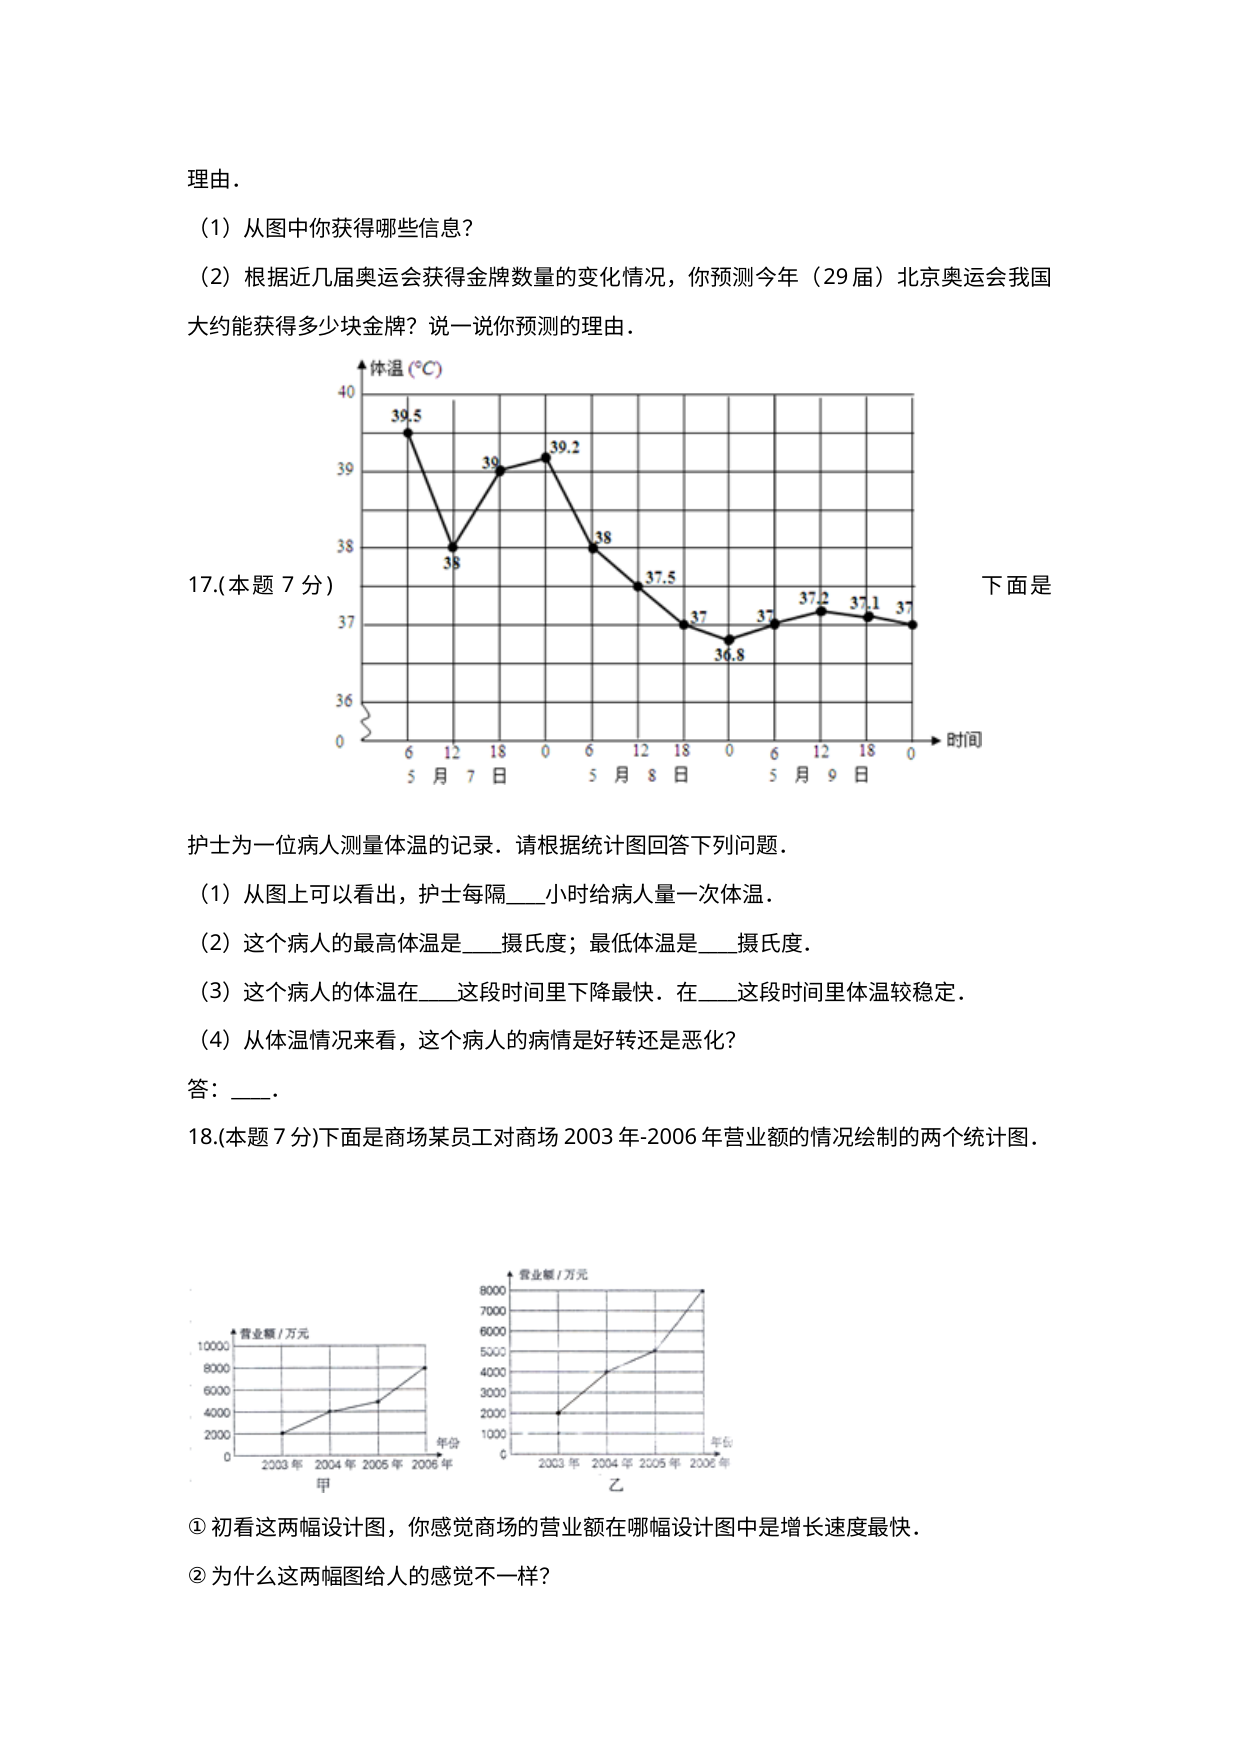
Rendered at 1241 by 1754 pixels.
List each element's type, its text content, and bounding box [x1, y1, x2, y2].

picture [332, 356, 982, 785]
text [187, 162, 1053, 341]
picture [187, 1266, 733, 1493]
